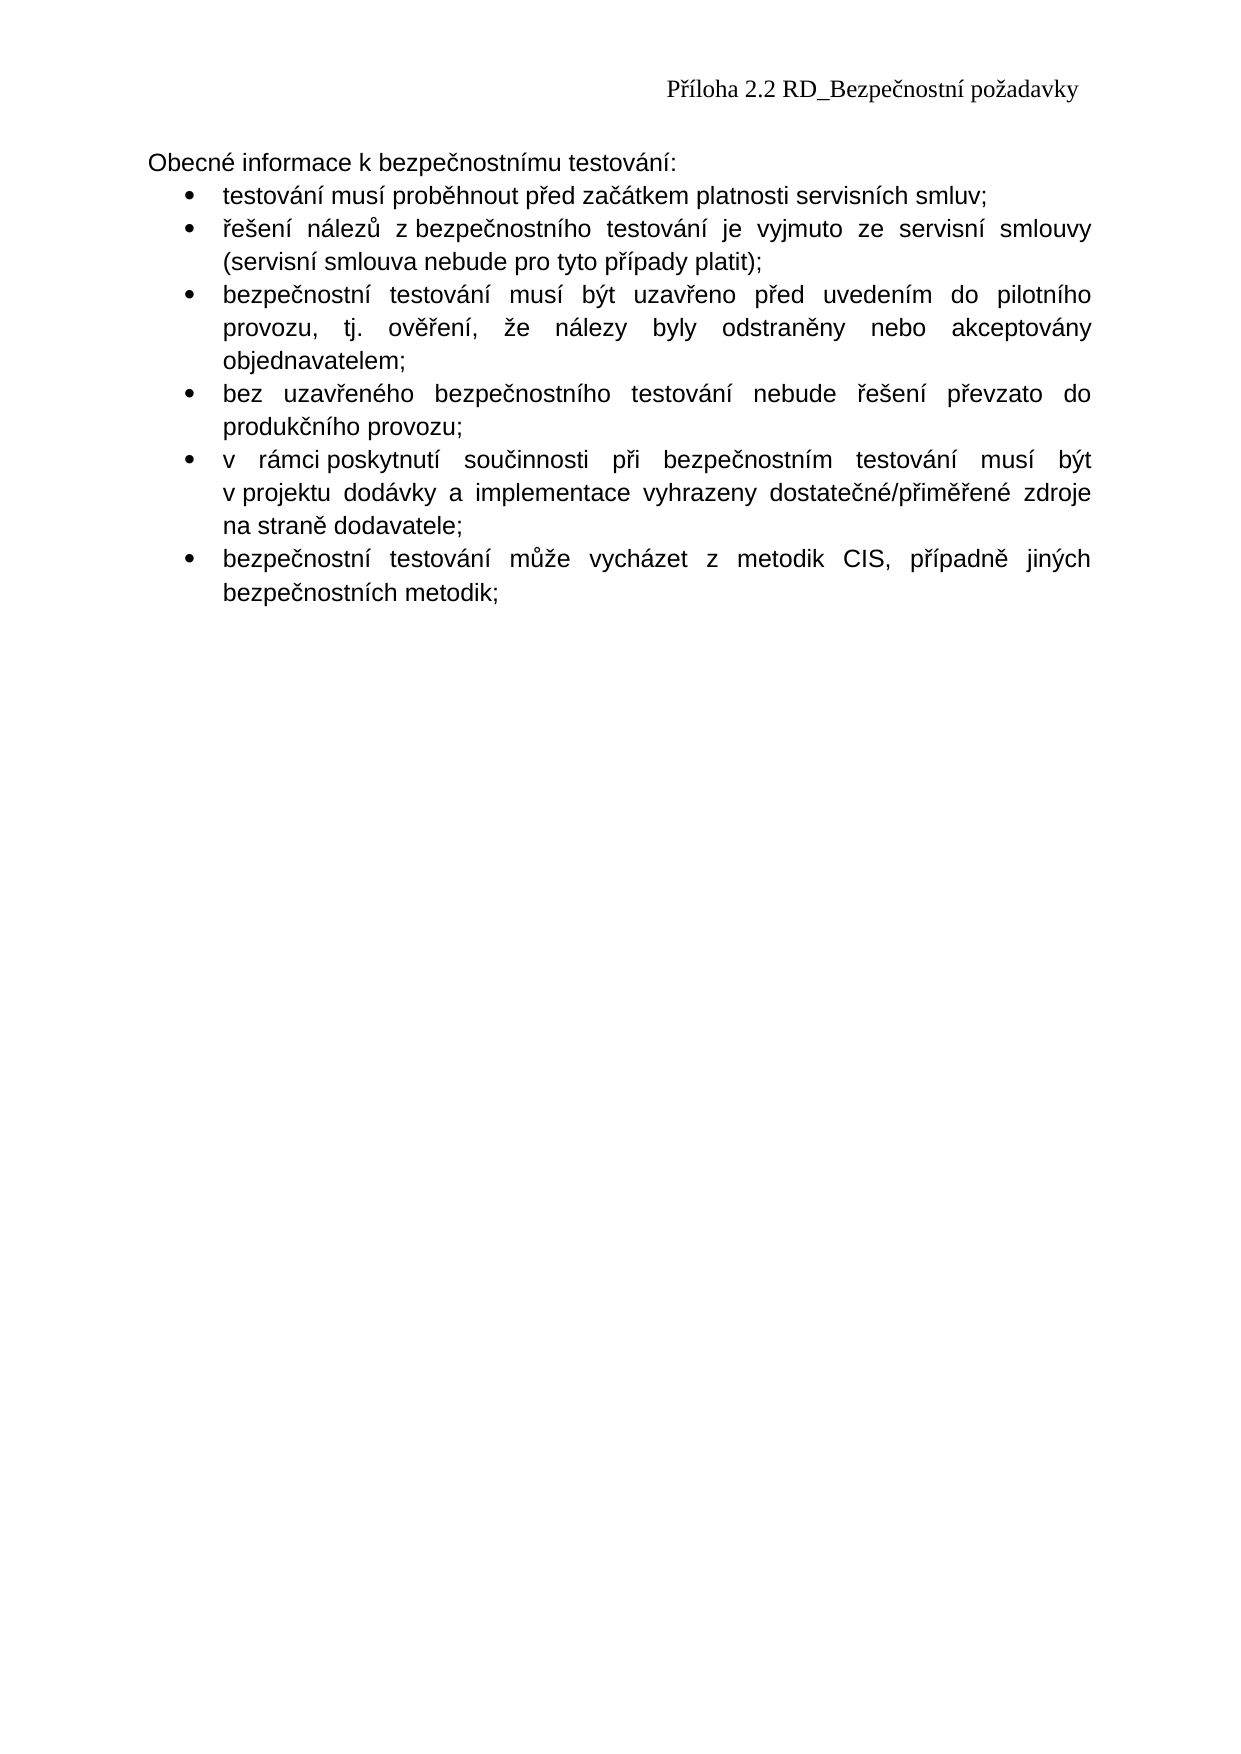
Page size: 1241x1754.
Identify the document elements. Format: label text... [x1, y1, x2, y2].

list bezpečnostní testování může vycházet z metodik CIS, případně jiných bezpečnostních metodik; [185, 544, 1093, 606]
list bezpečnostní testování musí být uzavřeno před uvedením do pilotního provozu, tj. ověření, že nálezy byly odstraněny nebo akceptovány objednavatelem; [185, 280, 1093, 375]
list testování musí proběhnout před začátkem platnosti servisních smluv; [185, 181, 1093, 209]
text Obecné informace k bezpečnostnímu testování: [148, 148, 1093, 176]
list řešení nálezů z bezpečnostního testování je vyjmuto ze servisní smlouvy (servisní smlouva nebude pro tyto případy platit); [185, 214, 1093, 276]
list v rámci poskytnutí součinnosti při bezpečnostním testování musí být v projektu dodávky a implementace vyhrazeny dostatečné/přiměřené zdroje na straně dodavatele; [185, 445, 1093, 540]
list bez uzavřeného bezpečnostního testování nebude řešení převzato do produkčního provozu; [185, 379, 1093, 441]
